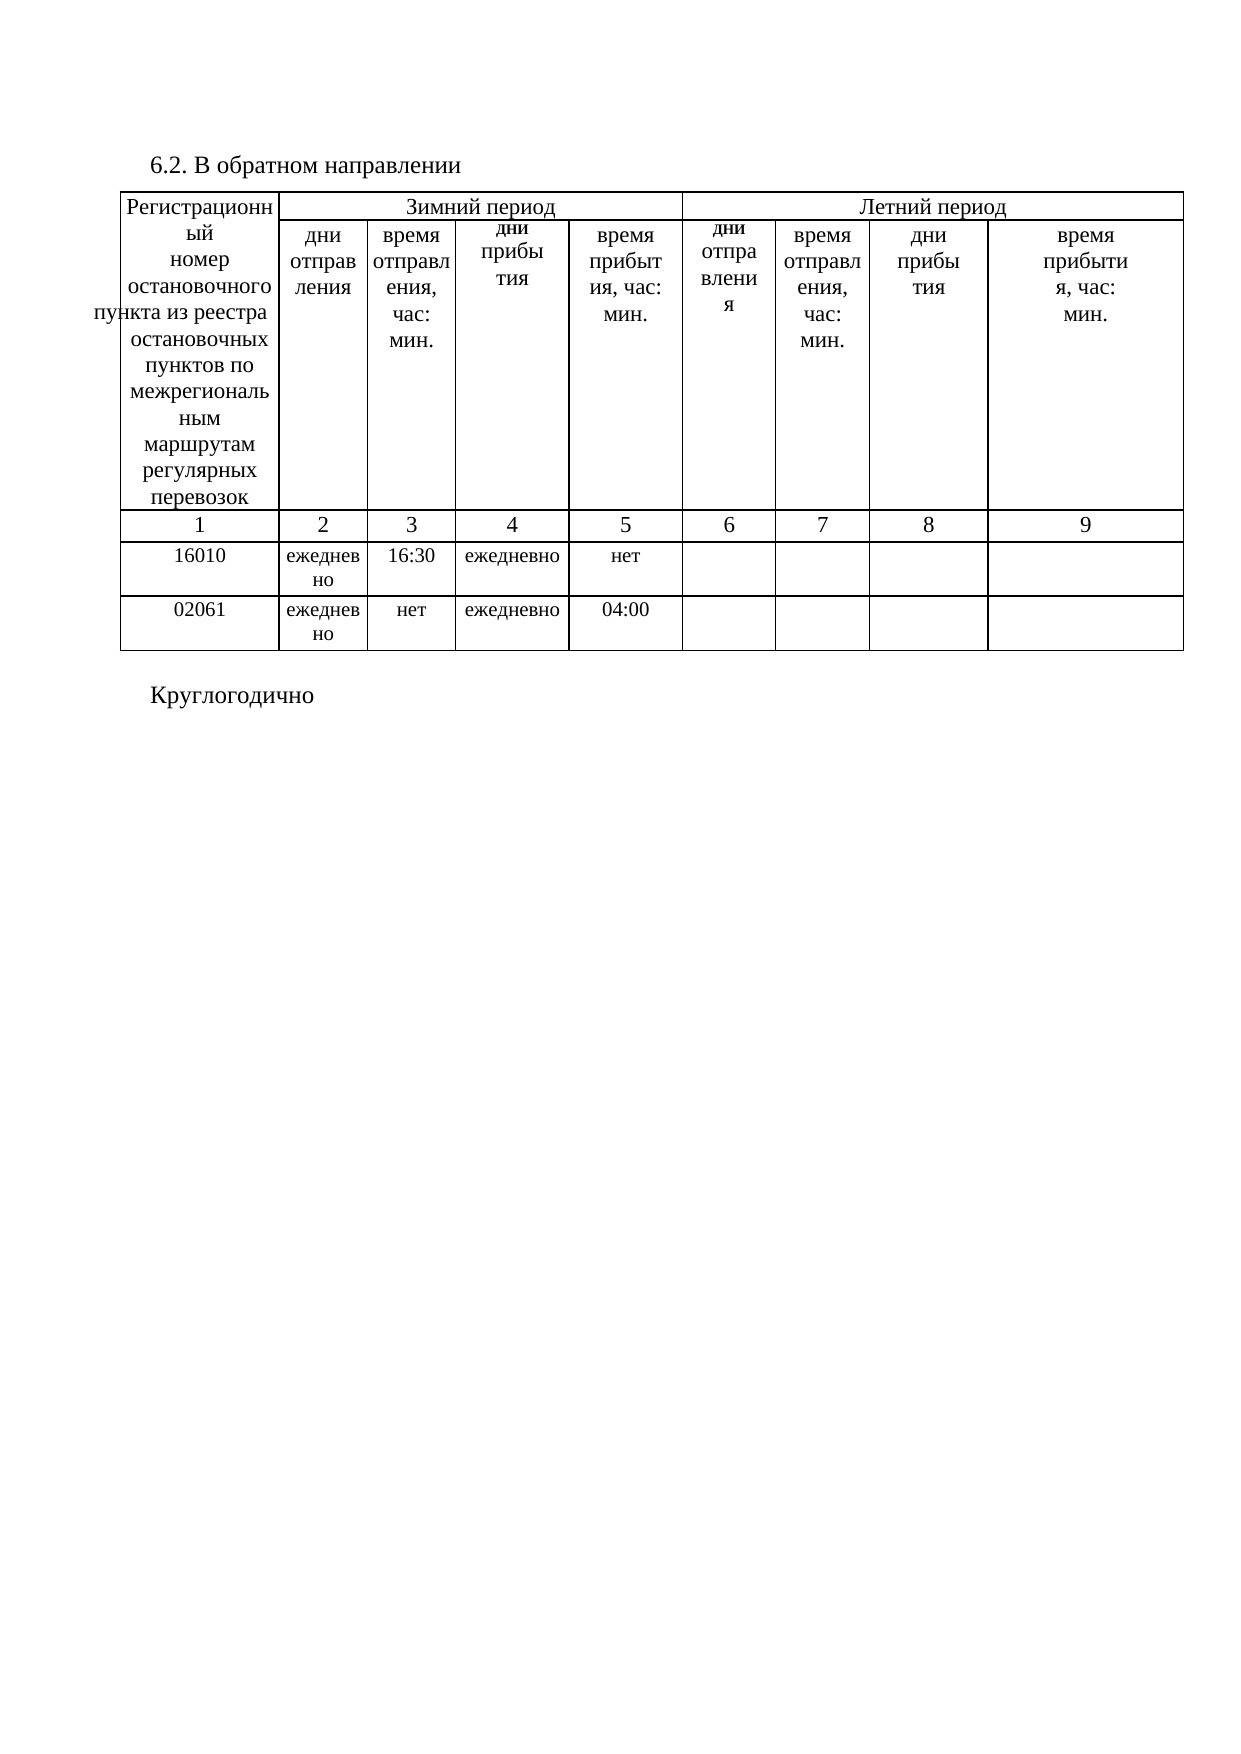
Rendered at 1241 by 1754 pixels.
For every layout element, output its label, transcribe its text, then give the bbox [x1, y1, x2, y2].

table_cell 1 [121, 511, 278, 541]
table_cell [776, 597, 869, 650]
table_cell ДНИ отпра влени я [683, 221, 775, 509]
table_cell ДНИ прибы тия [456, 221, 568, 509]
table_cell дни прибы тия [870, 221, 987, 509]
table_cell 7 [776, 511, 869, 541]
text Круглогодично [150, 680, 1090, 709]
text 6.2. В обратном направлении [150, 150, 1090, 179]
table_cell ежедневно [456, 597, 568, 650]
table_cell ежедневно [456, 543, 568, 595]
table_cell время прибыти я, час: мин. [989, 221, 1183, 509]
table_cell время отправл ения, час: мин. [776, 221, 869, 509]
table_cell [989, 543, 1183, 595]
table_cell 9 [989, 511, 1183, 541]
table_cell время прибыт ия, час: мин. [570, 221, 682, 509]
table_cell [683, 543, 775, 595]
table_cell 16:30 [368, 543, 455, 595]
table_cell 8 [870, 511, 987, 541]
table_cell 5 [570, 511, 682, 541]
table_cell 3 [368, 511, 455, 541]
table_cell 04:00 [570, 597, 682, 650]
table_cell 4 [456, 511, 568, 541]
table_header Летний период [683, 193, 1183, 219]
table_header Регистрационный номер остановочного пункта из реестра остановочных пунктов по межрегиональным маршрутам регулярных перевозок [121, 193, 278, 509]
table_cell 16010 [121, 543, 278, 595]
table_cell [683, 597, 775, 650]
table_cell ежедневно [280, 543, 367, 595]
table_cell [870, 543, 987, 595]
table_cell 02061 [121, 597, 278, 650]
table_cell [776, 543, 869, 595]
table_cell дни отправ ления [280, 221, 367, 509]
table_cell время отправл ения, час: мин. [368, 221, 455, 509]
table_cell 2 [280, 511, 367, 541]
table_cell нет [570, 543, 682, 595]
table_header Зимний период [280, 193, 682, 219]
table_cell ежедневно [280, 597, 367, 650]
table_cell 6 [683, 511, 775, 541]
table_cell [989, 597, 1183, 650]
table_cell нет [368, 597, 455, 650]
table_cell [870, 597, 987, 650]
